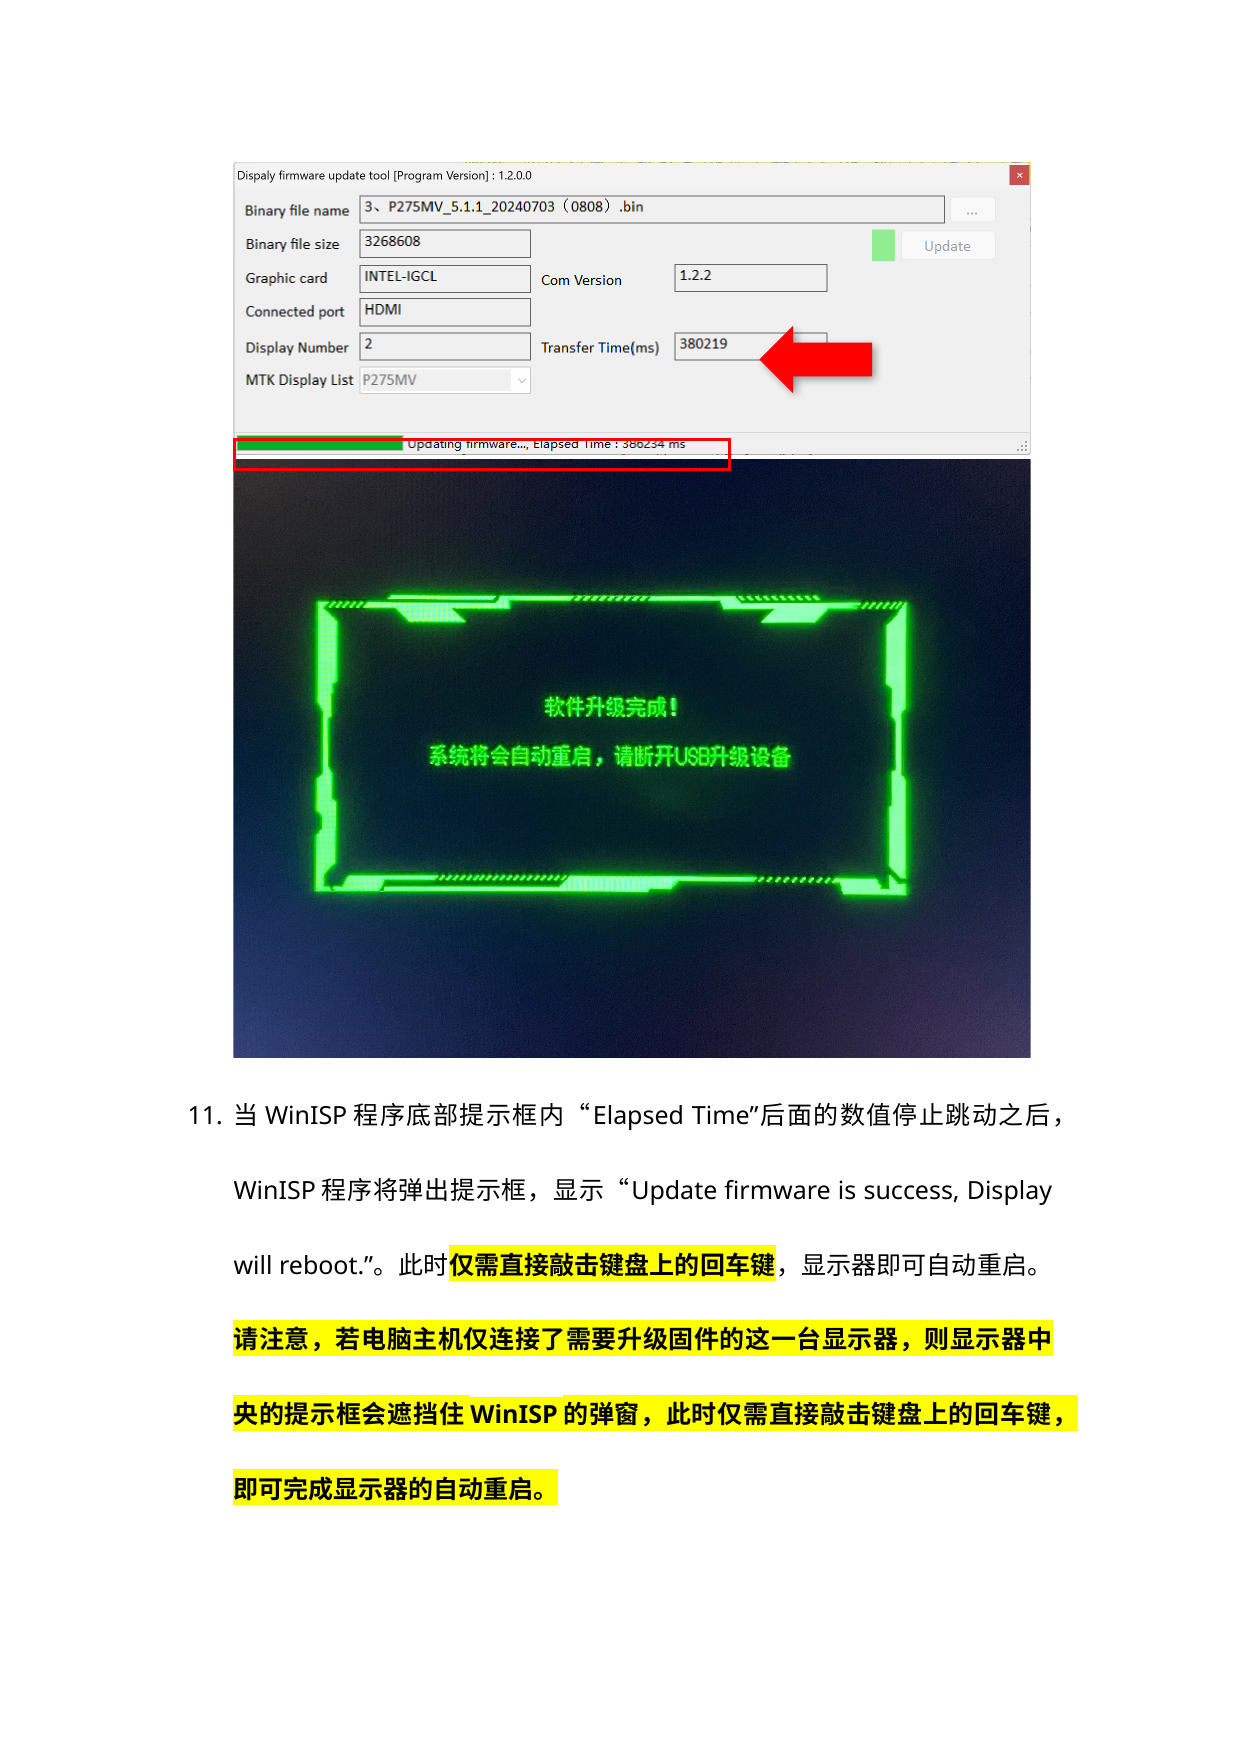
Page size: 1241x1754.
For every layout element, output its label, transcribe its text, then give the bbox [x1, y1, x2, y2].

picture [233, 459, 1031, 1058]
list 当WinISP程序底部提示框内“Elapsed Time”后面的数值停止跳动之后，WinISP程序将弹出提示框，显示“Update firmware is success, Display will reboot.”。此时仅需直接敲击键盘上的回车键，显示器即可自动重启。请注意，若电脑主机仅连接了需要升级固件的这一台显示器，则显示器中央的提示框会遮挡住WinISP的弹窗，此时仅需直接敲击键盘上的回车键，即可完成显示器的自动重启。 [187, 1081, 1053, 1520]
picture [233, 162, 1031, 455]
picture [236, 441, 728, 455]
picture [236, 459, 728, 468]
